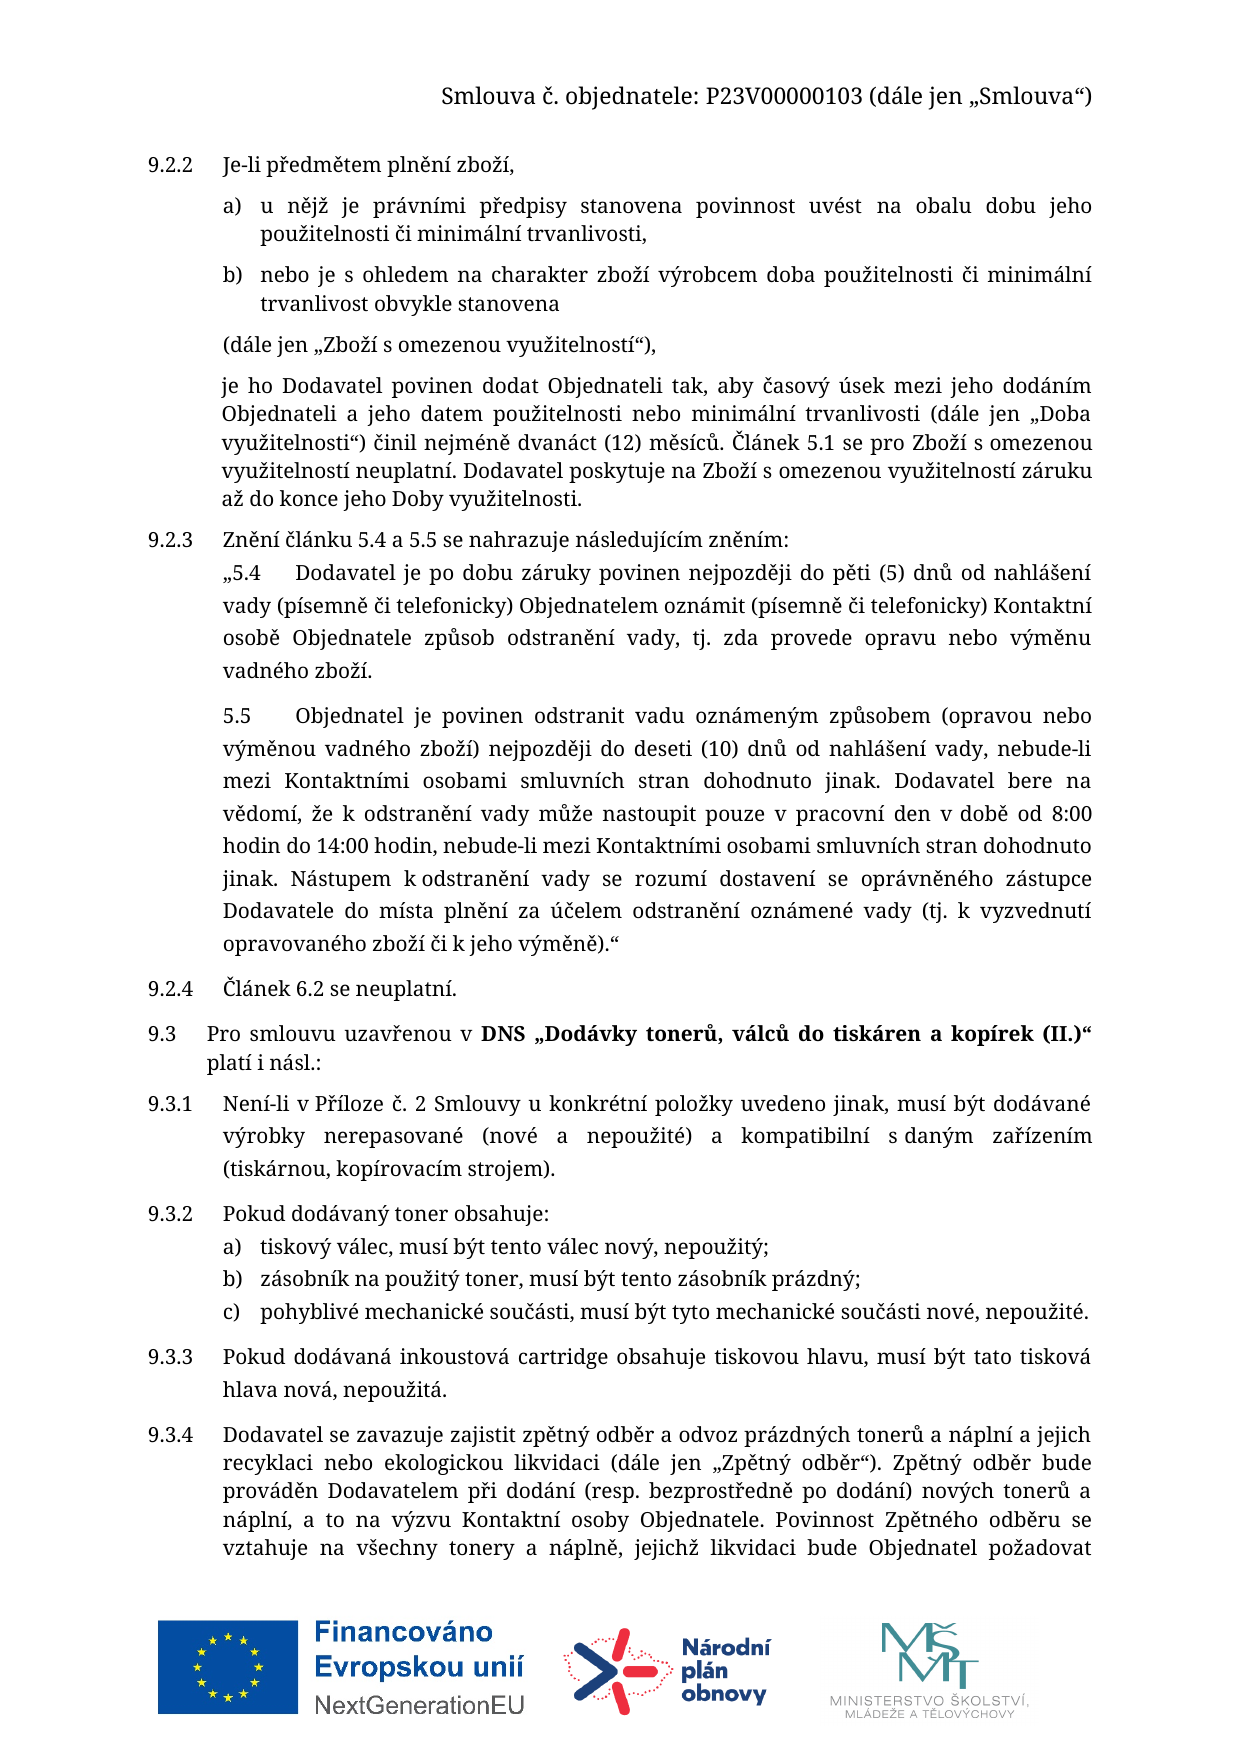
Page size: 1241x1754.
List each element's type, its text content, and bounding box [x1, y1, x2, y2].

picture [147, 1605, 789, 1726]
list u nějž je právními předpisy stanovena povinnost uvést na obalu dobu jeho použitelnosti či minimální trvanlivosti, [223, 191, 1093, 248]
text je ho Dodavatel povinen dodat Objednateli tak, aby časový úsek mezi jeho dodáním Objednateli a jeho datem použitelnosti nebo minimální trvanlivosti (dále jen „Doba využitelnosti“) činil nejméně dvanáct (12) měsíců. Článek 5.1 se pro Zboží s omezenou využitelností neuplatní. Dodavatel poskytuje na Zboží s omezenou využitelností záruku až do konce jeho Doby využitelnosti. [221, 371, 1093, 513]
list Pokud dodávaná inkoustová cartridge obsahuje tiskovou hlavu, musí být tato tisková hlava nová, nepoužitá. [148, 1342, 1093, 1403]
list Článek 6.2 se neuplatní. [148, 974, 1093, 1003]
list „5.4 Dodavatel je po dobu záruky povinen nejpozději do pěti (5) dnů od nahlášení vady (písemně či telefonicky) Objednatelem oznámit (písemně či telefonicky) Kontaktní osobě Objednatele způsob odstranění vady, tj. zda provede opravu nebo výměnu vadného zboží. [223, 558, 1093, 684]
list tiskový válec, musí být tento válec nový, nepoužitý; [223, 1232, 1093, 1260]
list nebo je s ohledem na charakter zboží výrobcem doba použitelnosti či minimální trvanlivost obvykle stanovena [223, 261, 1093, 317]
picture [820, 1616, 1039, 1726]
list Není-li v Příloze č. 2 Smlouvy u konkrétní položky uvedeno jinak, musí být dodávané výrobky nerepasované (nové a nepoužité) a kompatibilní s daným zařízením (tiskárnou, kopírovacím strojem). [148, 1089, 1093, 1182]
list Pokud dodávaný toner obsahuje: [148, 1199, 1093, 1228]
list zásobník na použitý toner, musí být tento zásobník prázdný; [223, 1264, 1093, 1293]
list 5.5 Objednatel je povinen odstranit vadu oznámeným způsobem (opravou nebo výměnou vadného zboží) nejpozději do deseti (10) dnů od nahlášení vady, nebude-li mezi Kontaktními osobami smluvních stran dohodnuto jinak. Dodavatel bere na vědomí, že k odstranění vady může nastoupit pouze v pracovní den v době od 8:00 hodin do 14:00 hodin, nebude-li mezi Kontaktními osobami smluvních stran dohodnuto jinak. Nástupem k odstranění vady se rozumí dostavení se oprávněného zástupce Dodavatele do místa plnění za účelem odstranění oznámené vady (tj. k vyzvednutí opravovaného zboží či k jeho výměně).“ [223, 701, 1093, 958]
list pohyblivé mechanické součásti, musí být tyto mechanické součásti nové, nepoužité. [223, 1297, 1093, 1325]
list Znění článku 5.4 a 5.5 se nahrazuje následujícím zněním: [148, 526, 1093, 554]
text (dále jen „Zboží s omezenou využitelností“), [223, 330, 1093, 358]
list Pro smlouvu uzavřenou v DNS „Dodávky tonerů, válců do tiskáren a kopírek (II.)“ platí i násl.: [148, 1019, 1093, 1076]
list Je-li předmětem plnění zboží, [148, 150, 1093, 179]
